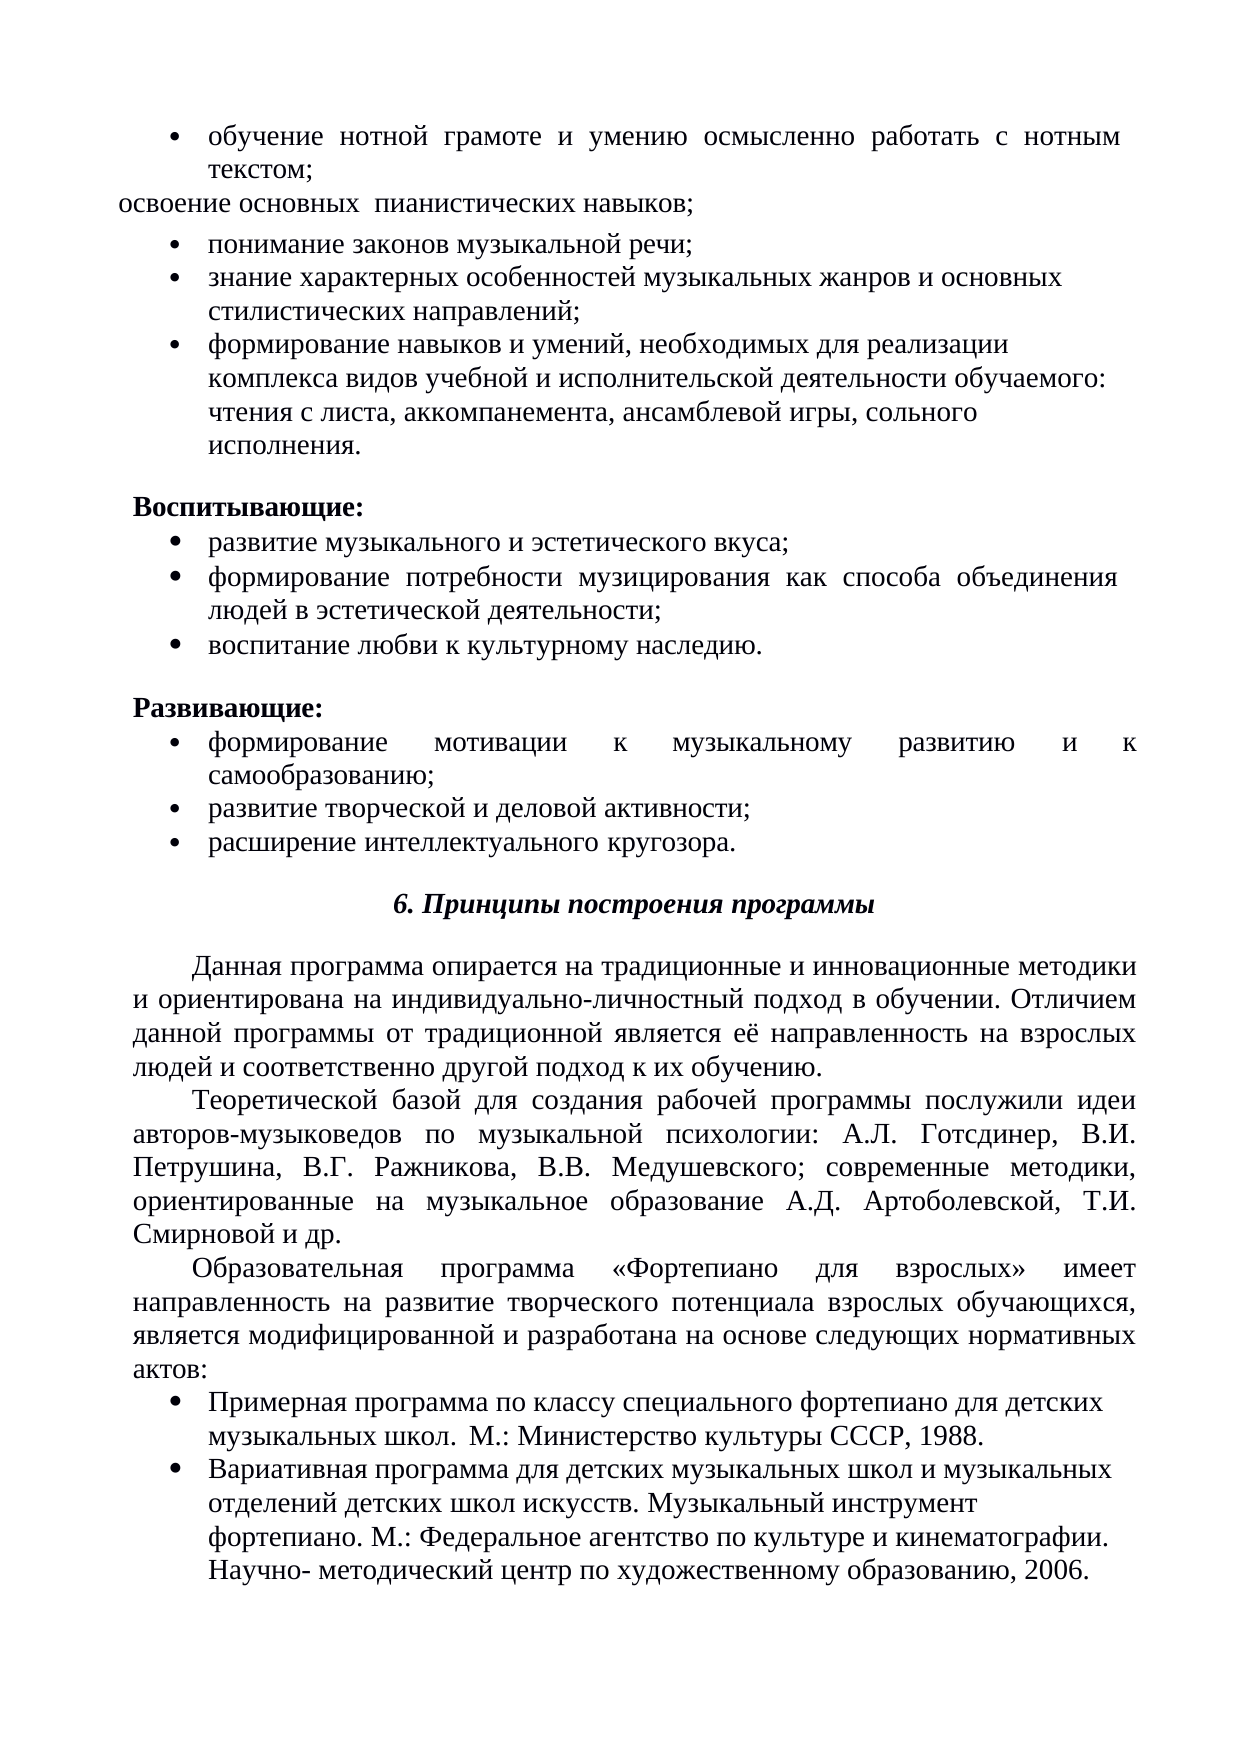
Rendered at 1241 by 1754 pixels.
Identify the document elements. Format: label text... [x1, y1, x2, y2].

list формирование навыков и умений, необходимых для реализации комплекса видов учебной и исполнительской деятельности обучаемого: чтения с листа, аккомпанемента, ансамблевой игры, сольного исполнения. [170, 327, 1137, 461]
list расширение интеллектуального кругозора. [170, 824, 1152, 857]
list воспитание любви к культурному наследию. [170, 626, 1152, 661]
list формирование мотивации к музыкальному развитию и к самообразованию; [170, 724, 1137, 791]
text Данная программа опирается на традиционные и инновационные методики и ориентирована на индивидуально-личностный подход в обучении. Отличием данной программы от традиционной является её направленность на взрослых людей и соответственно другой подход к их обучению. [133, 948, 1137, 1082]
list развитие музыкального и эстетического вкуса; [170, 523, 1152, 559]
list Принципы построения программы [393, 887, 1152, 920]
list Вариативная программа для детских музыкальных школ и музыкальных отделений детских школ искусств. Музыкальный инструмент фортепиано. М.: Федеральное агентство по культуре и кинематографии. Научно- методический центр по художественному образованию, 2006. [170, 1451, 1137, 1586]
text Теоретической базой для создания рабочей программы послужили идеи авторов-музыковедов по музыкальной психологии: А.Л. Готсдинер, В.И. Петрушина, В.Г. Ражникова, В.В. Медушевского; современные методики, ориентированные на музыкальное образование А.Д. Артоболевской, Т.И. Смирновой и др. [133, 1082, 1137, 1250]
list обучение нотной грамоте и умению осмысленно работать с нотным текстом; [170, 118, 1136, 185]
list формирование потребности музицирования как способа объединения людей в эстетической деятельности; [170, 559, 1137, 626]
list понимание законов музыкальной речи; [170, 226, 1152, 259]
subtitle Воспитывающие: [133, 490, 1152, 523]
subtitle Развивающие: [133, 691, 1152, 724]
text Образовательная программа «Фортепиано для взрослых» имеет направленность на развитие творческого потенциала взрослых обучающихся, является модифицированной и разработана на основе следующих нормативных актов: [133, 1250, 1137, 1384]
list знание характерных особенностей музыкальных жанров и основных стилистических направлений; [170, 259, 1136, 327]
text освоение основных пианистических навыков; [118, 185, 1152, 219]
list развитие творческой и деловой активности; [170, 791, 1152, 824]
list Примерная программа по классу специального фортепиано для детских музыкальных школ. М.: Министерство культуры СССР, 1988. [170, 1384, 1136, 1451]
